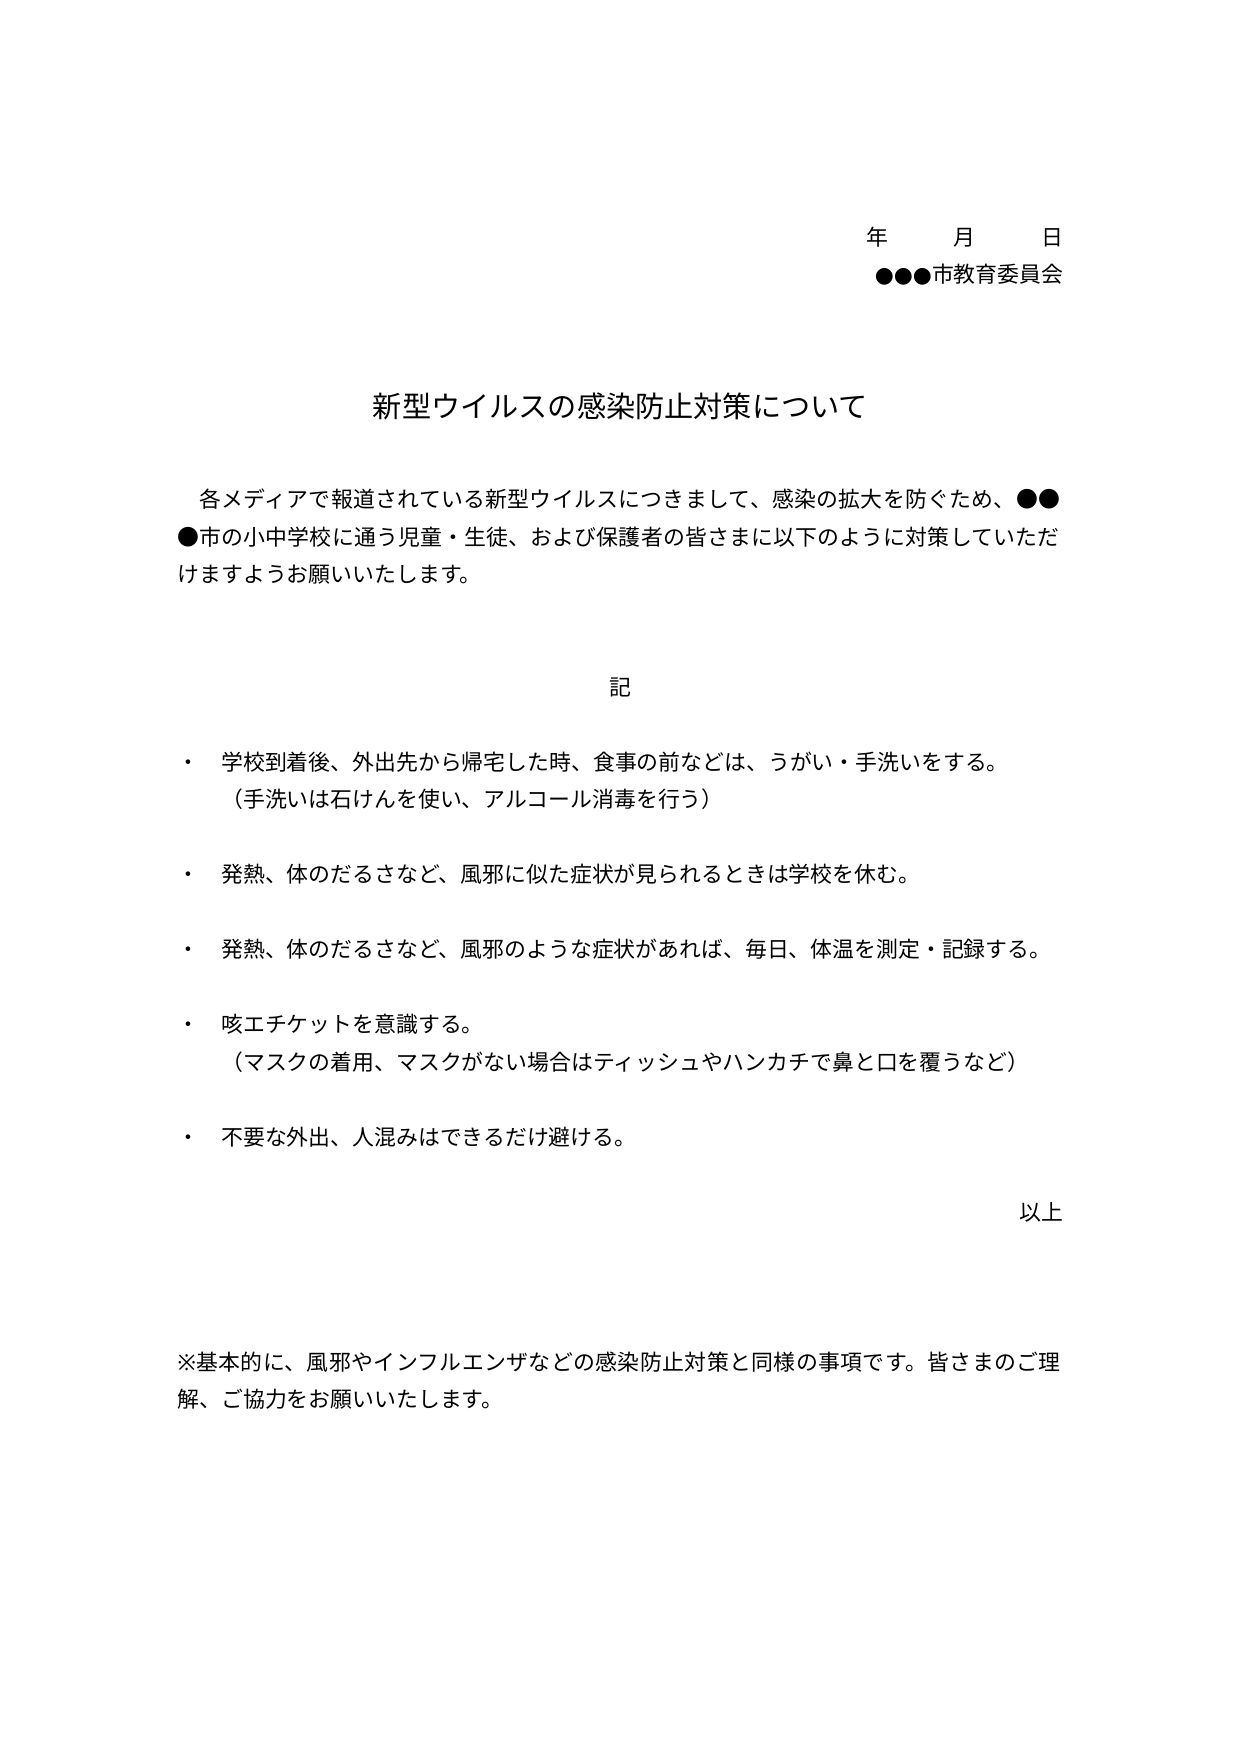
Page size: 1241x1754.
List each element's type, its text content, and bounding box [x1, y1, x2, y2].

text （マスクの着用、マスクがない場合はティッシュやハンカチで鼻と口を覆うなど） [177, 1042, 1063, 1079]
text ※基本的に、風邪やインフルエンザなどの感染防止対策と同様の事項です。皆さまのご理解、ご協力をお願いいたします。 [177, 1342, 1063, 1417]
text ・ 咳エチケットを意識する。 [177, 1004, 1063, 1042]
text ●●●市教育委員会 [177, 254, 1063, 292]
text （手洗いは石けんを使い、アルコール消毒を行う） [177, 779, 1063, 817]
text 以上 [177, 1192, 1063, 1229]
text ・ 不要な外出、人混みはできるだけ避ける。 [177, 1117, 1063, 1154]
text ・ 発熱、体のだるさなど、風邪に似た症状が見られるときは学校を休む。 [177, 854, 1063, 892]
text 新型ウイルスの感染防止対策について [177, 367, 1063, 442]
text ・ 発熱、体のだるさなど、風邪のような症状があれば、毎日、体温を測定・記録する。 [177, 929, 1063, 967]
text ・ 学校到着後、外出先から帰宅した時、食事の前などは、うがい・手洗いをする。 [177, 742, 1063, 779]
text 記 [177, 667, 1063, 704]
text 各メディアで報道されている新型ウイルスにつきまして、感染の拡大を防ぐため、●●●市の小中学校に通う児童・生徒、および保護者の皆さまに以下のように対策していただけますようお願いいたします。 [177, 479, 1063, 592]
text 年 月 日 [177, 217, 1063, 254]
